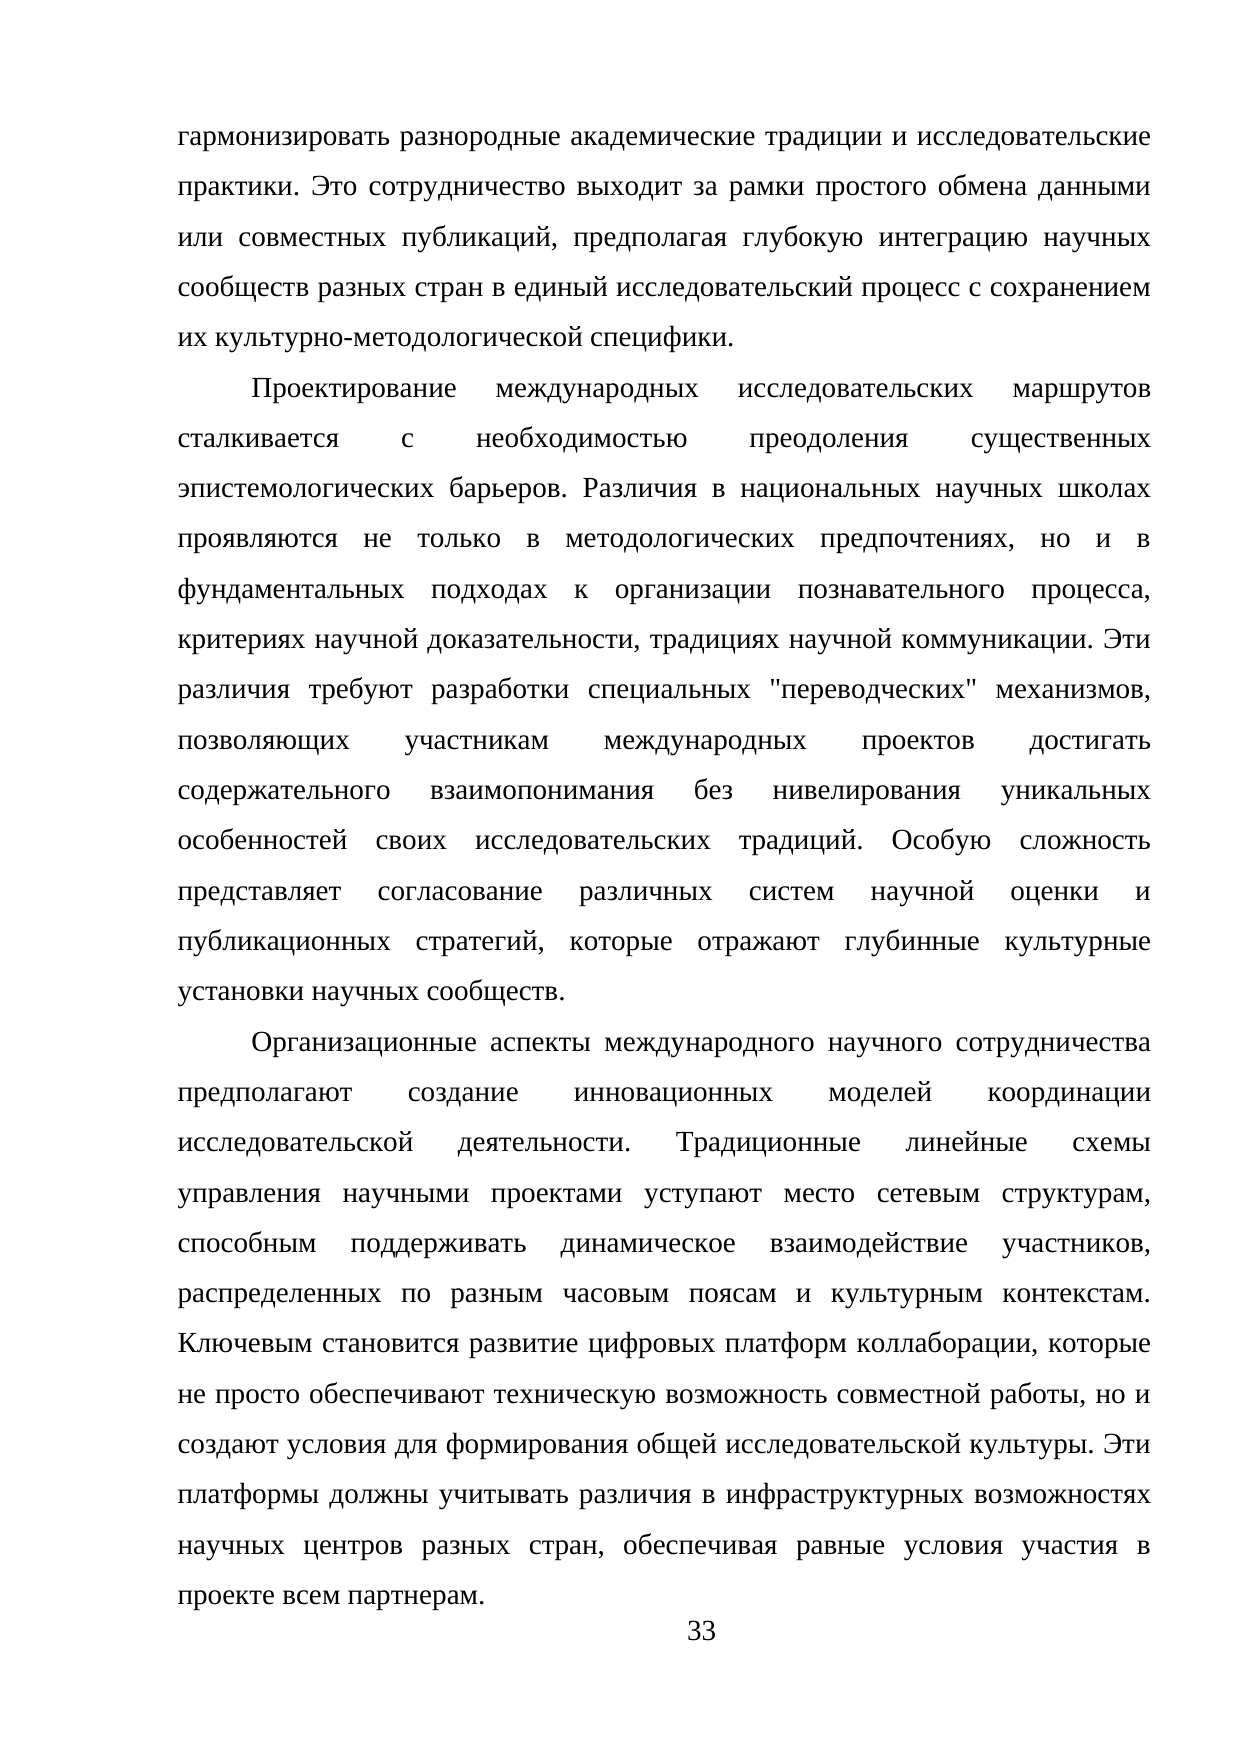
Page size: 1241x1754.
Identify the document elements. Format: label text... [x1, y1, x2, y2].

text Проектирование международных исследовательских маршрутов сталкивается с необходимостью преодоления существенных эпистемологических барьеров. Различия в национальных научных школах проявляются не только в методологических предпочтениях, но и в фундаментальных подходах к организации познавательного процесса, критериях научной доказательности, традициях научной коммуникации. Эти различия требуют разработки специальных "переводческих" механизмов, позволяющих участникам международных проектов достигать содержательного взаимопонимания без нивелирования уникальных особенностей своих исследовательских традиций. Особую сложность представляет согласование различных систем научной оценки и публикационных стратегий, которые отражают глубинные культурные установки научных сообществ. [177, 370, 1152, 1007]
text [177, 118, 1152, 353]
text Организационные аспекты международного научного сотрудничества предполагают создание инновационных моделей координации исследовательской деятельности. Традиционные линейные схемы управления научными проектами уступают место сетевым структурам, способным поддерживать динамическое взаимодействие участников, распределенных по разным часовым поясам и культурным контекстам. Ключевым становится развитие цифровых платформ коллаборации, которые не просто обеспечивают техническую возможность совместной работы, но и создают условия для формирования общей исследовательской культуры. Эти платформы должны учитывать различия в инфраструктурных возможностях научных центров разных стран, обеспечивая равные условия участия в проекте всем партнерам. [177, 1024, 1152, 1611]
